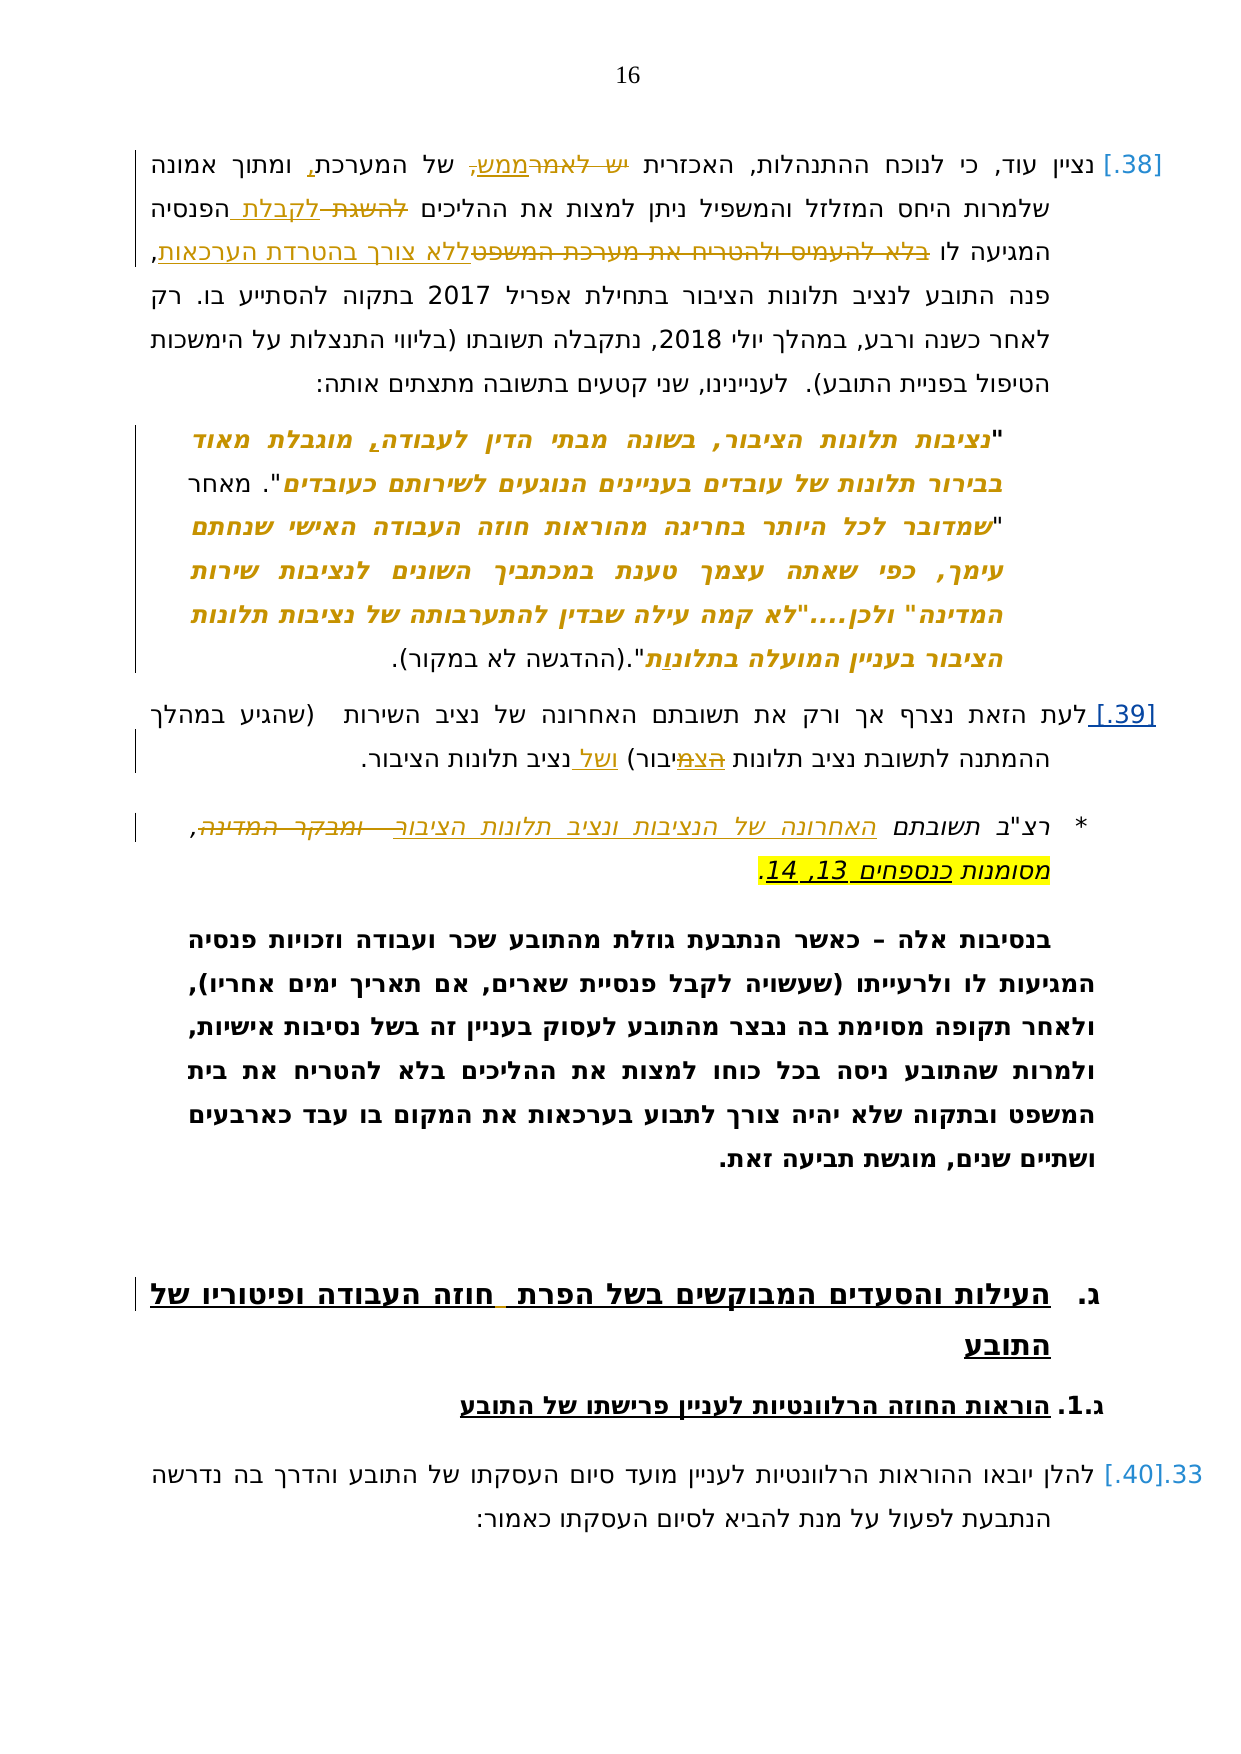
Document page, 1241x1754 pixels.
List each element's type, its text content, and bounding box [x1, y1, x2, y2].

list להלן יובאו ההוראות הרלוונטיות לעניין מועד סיום העסקתו של התובע והדרך בה נדרשה הנתבעת לפעול על מנת להביא לסיום העסקתו כאמור: [150, 1460, 1096, 1533]
text בנסיבות אלה – כאשר הנתבעת גוזלת מהתובע שכר ועבודה וזכויות פנסיה המגיעות לו ולרעייתו (שעשויה לקבל פנסיית שארים, אם תאריך ימים אחריו), ולאחר תקופה מסוימת בה נבצר מהתובע לעסוק בעניין זה בשל נסיבות אישיות, ולמרות שהתובע ניסה בכל כוחו למצות את ההליכים בלא להטריח את בית המשפט ובתקוה שלא יהיה צורך לתבוע בערכאות את המקום בו עבד כארבעים ושתיים שנים, מוגשת תביעה זאת. [187, 925, 1096, 1173]
subtitle העילות והסעדים המבוקשים בשל הפרת חוזה העבודה ופיטוריו של התובע [150, 1277, 1088, 1362]
text "נציבות תלונות הציבור, בשונה מבתי הדין לעבודה, מוגבלת מאוד בבירור תלונות של עובדים בעניינים הנוגעים לשירותם כעובדים". מאחר "שמדובר לכל היותר בחריגה מהוראות חוזה העבודה האישי שנחתם עימך, כפי שאתה עצמך טענת במכתביך השונים לנציבות שירות המדינה" ולכן...."לא קמה עילה שבדין להתערבותה של נציבות תלונות הציבור בעניין המועלה בתלונת".(ההדגשה לא במקור). [187, 425, 1004, 673]
subtitle הוראות החוזה הרלוונטיות לעניין פרישתו של התובע [150, 1391, 1081, 1421]
text * רצ"ב תשובתם , מסומנות כנספחים 13, 14. [187, 812, 1087, 885]
list לעת הזאת נצרף אך ורק את תשובתם האחרונה של נציב השירות (שהגיע במהלך ההמתנה לתשובת נציב תלונות יבור) נציב תלונות הציבור. [150, 700, 1088, 773]
list נציין עוד, כי לנוכח ההתנהלות, האכזרית של המערכת ומתוך אמונה שלמרות היחס המזלזל והמשפיל ניתן למצות את ההליכים הפנסיה המגיעה לו , פנה התובע לנציב תלונות הציבור בתחילת אפריל 2017 בתקוה להסתייע בו. רק לאחר כשנה ורבע, במהלך יולי 2018, נתקבלה תשובתו (בליווי התנצלות על הימשכות הטיפול בפניית התובע). לעניינינו, שני קטעים בתשובה מתצתים אותה: [150, 150, 1095, 398]
